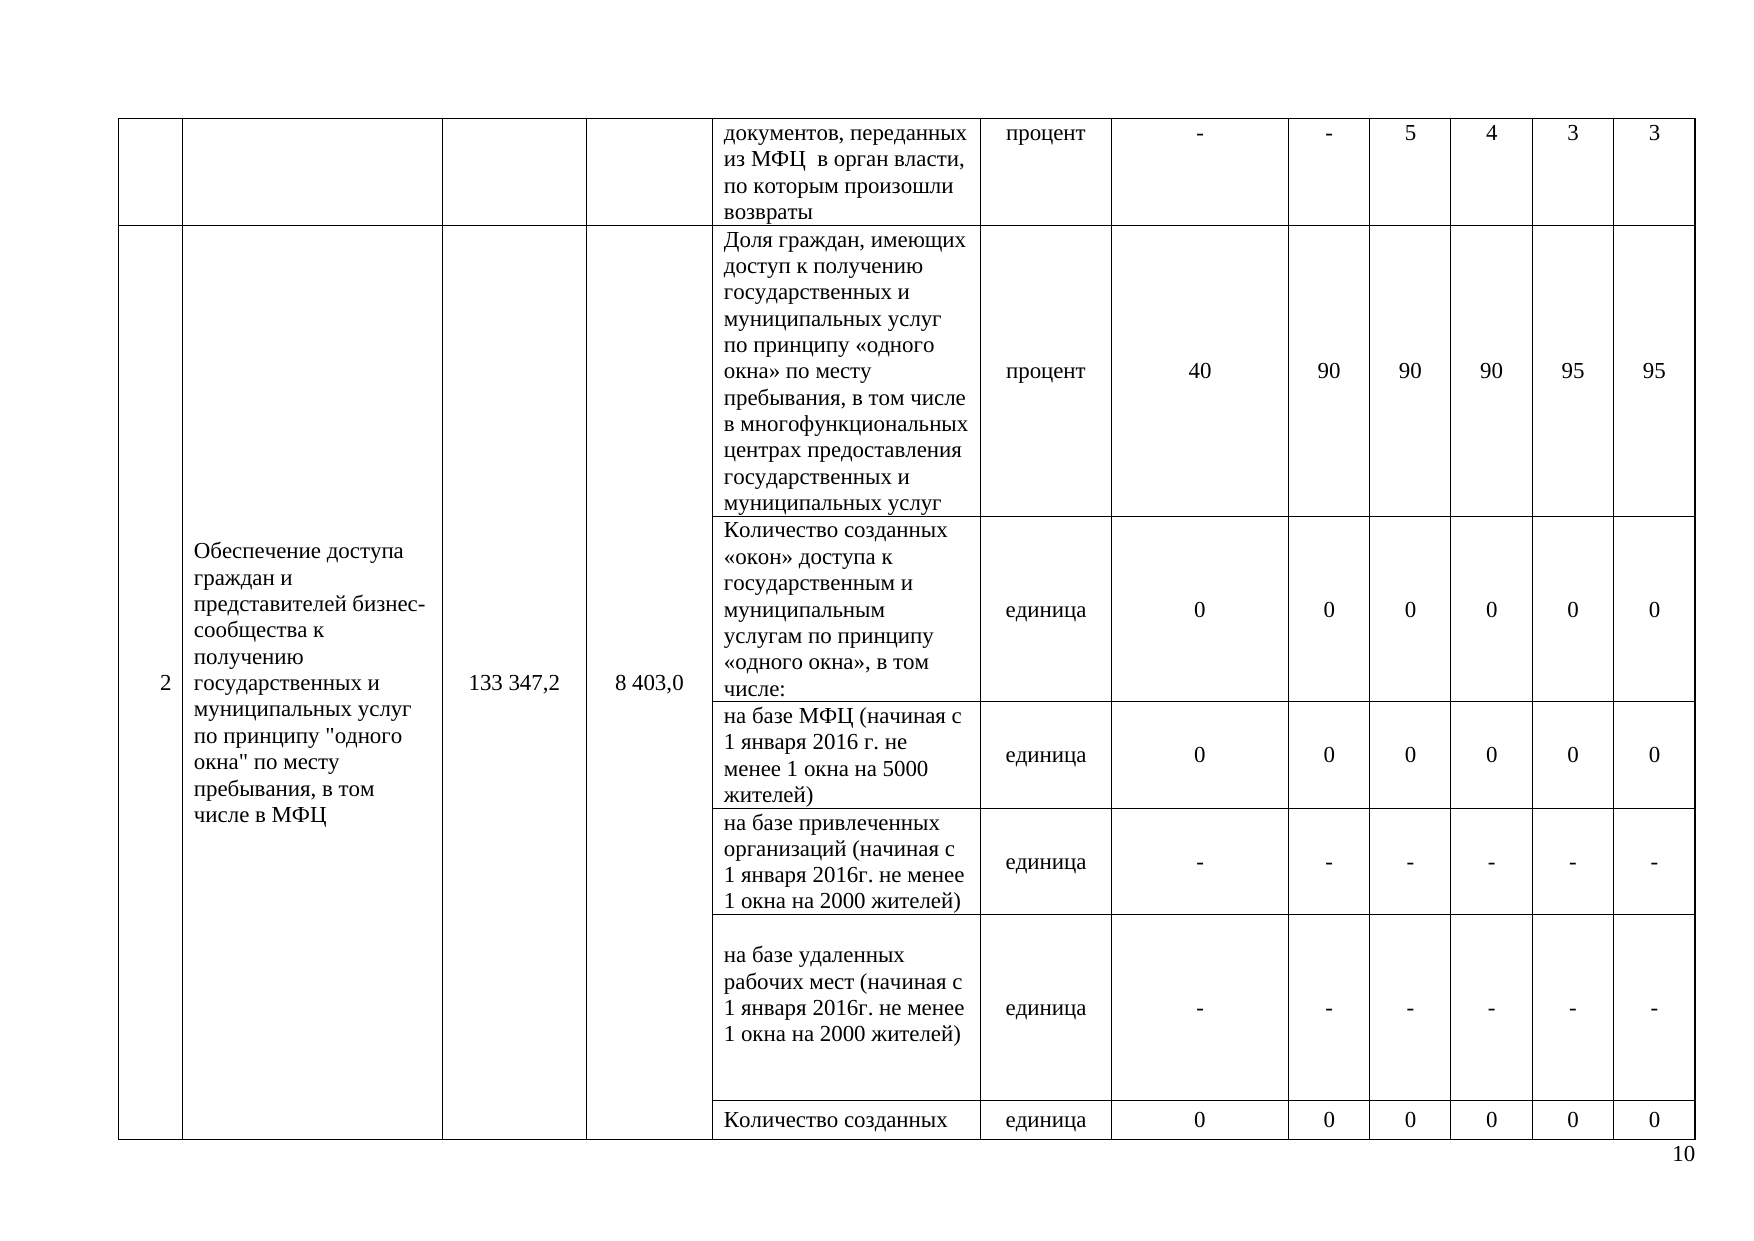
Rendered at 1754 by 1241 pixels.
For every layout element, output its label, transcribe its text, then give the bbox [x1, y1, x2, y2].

table_cell Доля граждан, имеющих доступ к получению государственных и муниципальных услуг по принципу «одного окна» по месту пребывания, в том числе в многофункциональных центрах предоставления государственных и муниципальных услуг [713, 226, 980, 516]
table_cell - [1533, 915, 1613, 1099]
table_cell 0 [1533, 1101, 1613, 1139]
table_cell процент [981, 119, 1111, 224]
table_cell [713, 1101, 980, 1139]
table_cell - [1289, 915, 1369, 1099]
table_cell 0 [1451, 517, 1532, 701]
table_cell на базе привлеченных организаций (начиная с 1 января 2016г. не менее 1 окна на 2000 жителей) [713, 809, 980, 914]
table_cell 0 [1370, 517, 1450, 701]
table_cell 40 [1112, 226, 1288, 516]
table_cell - [1289, 809, 1369, 914]
table_cell 95 [1614, 226, 1694, 516]
table_cell 95 [1533, 226, 1613, 516]
table_cell 0 [1614, 702, 1694, 807]
table_cell 0 [1451, 702, 1532, 807]
table_cell 2 [119, 226, 182, 1139]
table_cell на базе МФЦ (начиная с 1 января 2016 г. не менее 1 окна на 5000 жителей) [713, 702, 980, 807]
table_cell - [1112, 915, 1288, 1099]
table_cell 0 [1289, 517, 1369, 701]
table_cell - [1614, 915, 1694, 1099]
table_cell процент [981, 226, 1111, 516]
table_cell - [1370, 915, 1450, 1099]
table_cell - [1289, 119, 1369, 224]
table_cell 0 [1451, 1101, 1532, 1139]
table_cell 0 [1112, 702, 1288, 807]
table_cell единица [981, 517, 1111, 701]
table_cell 3 [1533, 119, 1613, 224]
table_cell 90 [1451, 226, 1532, 516]
table_cell 0 [1533, 517, 1613, 701]
table_cell Обеспечение доступа граждан и представителей бизнес-сообщества к получению государственных и муниципальных услуг по принципу "одного окна" по месту пребывания, в том числе в МФЦ [183, 226, 442, 1139]
table_cell 5 [1370, 119, 1450, 224]
table_cell 0 [1112, 1101, 1288, 1139]
table_cell 90 [1289, 226, 1369, 516]
table_cell 8 403,0 [587, 226, 712, 1139]
table_cell 3 [1614, 119, 1694, 224]
table_cell Количество созданных «окон» доступа к государственным и муниципальным услугам по принципу «одного окна», в том числе: [713, 517, 980, 701]
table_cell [713, 119, 980, 224]
table_cell 0 [1370, 1101, 1450, 1139]
table_cell 0 [1289, 1101, 1369, 1139]
table_cell - [1451, 809, 1532, 914]
table_cell 0 [1289, 702, 1369, 807]
table_cell 0 [1614, 517, 1694, 701]
table_cell 133 347,2 [443, 226, 586, 1139]
table_cell 0 [1533, 702, 1613, 807]
table_cell - [1112, 809, 1288, 914]
table_cell единица [981, 809, 1111, 914]
table_cell 90 [1370, 226, 1450, 516]
table_cell 0 [1370, 702, 1450, 807]
table_cell на базе удаленных рабочих мест (начиная с 1 января 2016г. не менее 1 окна на 2000 жителей) [713, 915, 980, 1099]
table_cell 0 [1614, 1101, 1694, 1139]
table_cell 4 [1451, 119, 1532, 224]
table_cell - [1533, 809, 1613, 914]
table_cell - [1614, 809, 1694, 914]
table_cell 0 [1112, 517, 1288, 701]
table_cell единица [981, 1101, 1111, 1139]
table_cell единица [981, 915, 1111, 1099]
table_cell - [1112, 119, 1288, 224]
table_cell единица [981, 702, 1111, 807]
table_cell - [1370, 809, 1450, 914]
table_cell - [1451, 915, 1532, 1099]
